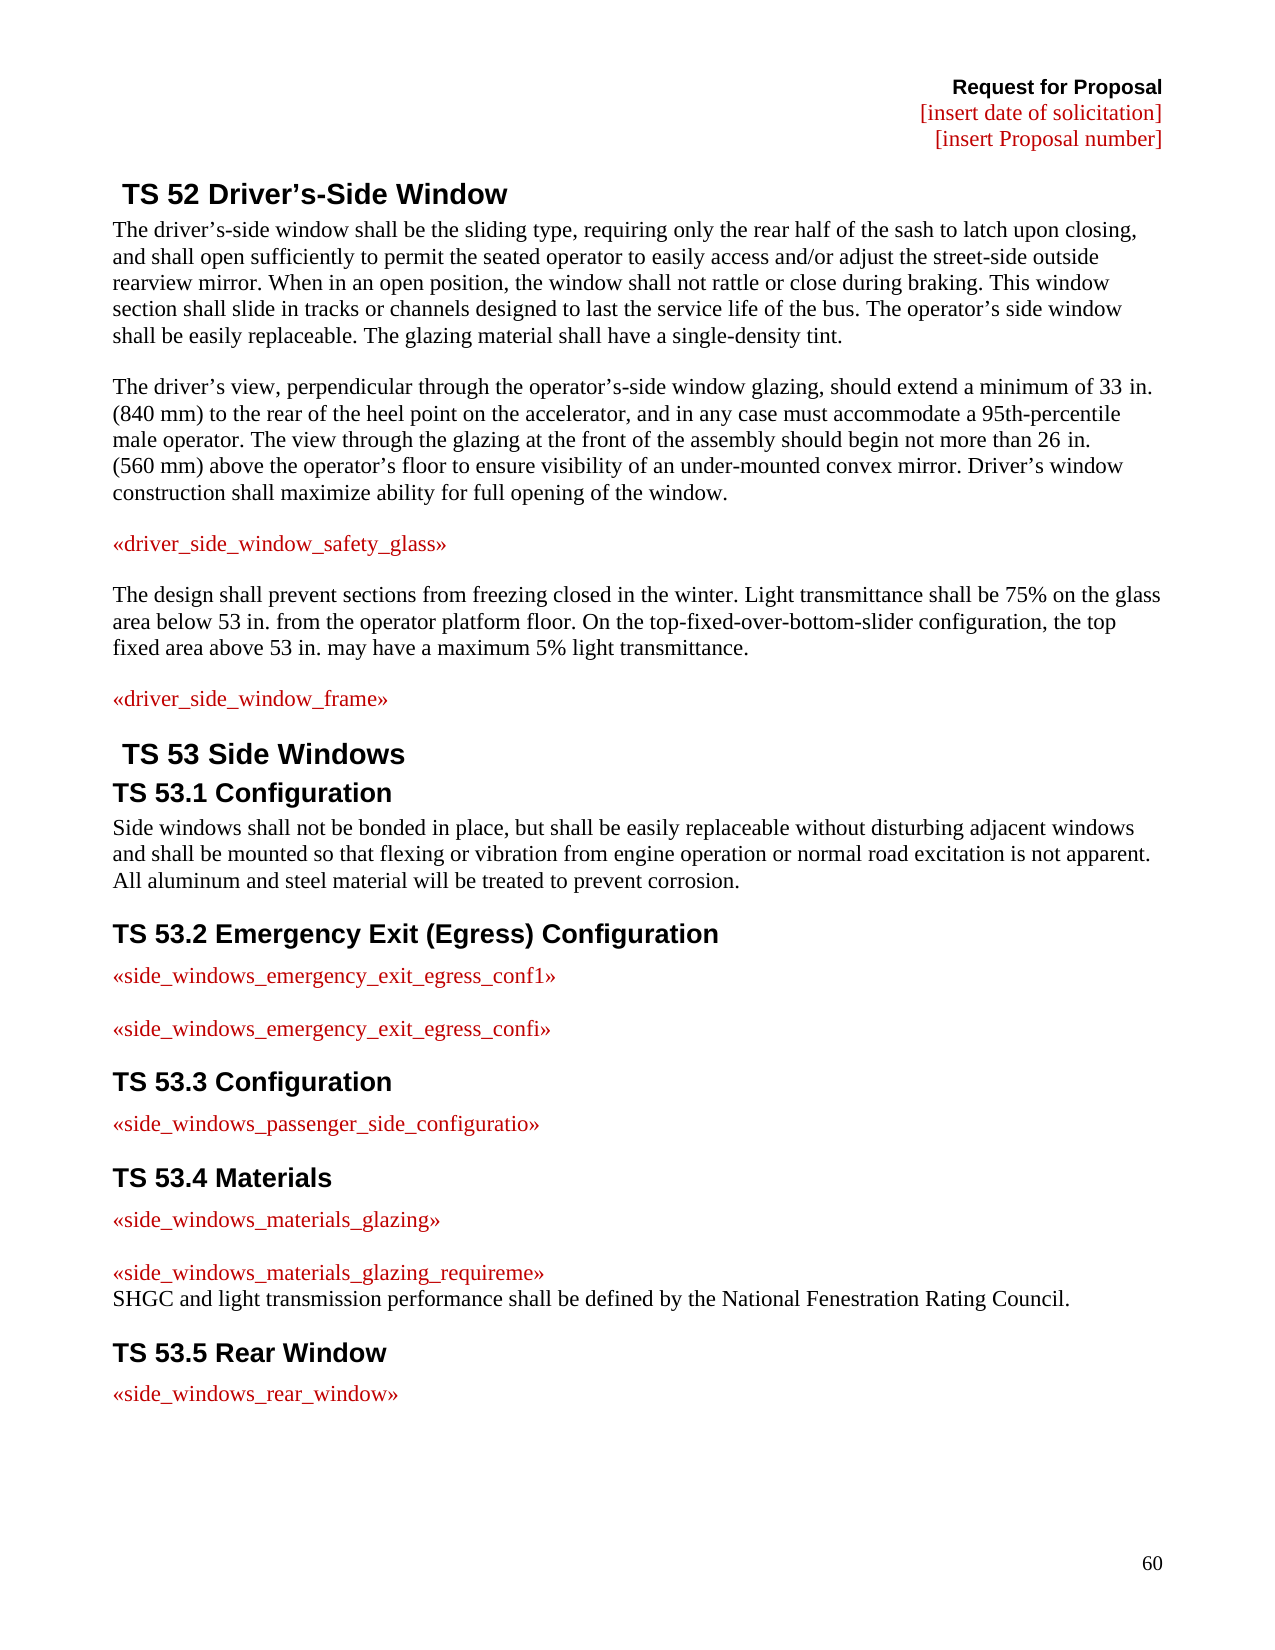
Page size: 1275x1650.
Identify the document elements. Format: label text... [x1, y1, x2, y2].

subtitle Materials [112, 1162, 1162, 1194]
text «driver_side_window_safety_glass» [112, 530, 1162, 556]
subtitle Configuration [112, 777, 1162, 808]
subtitle Configuration [112, 1066, 1162, 1097]
text The driver’s-side window shall be the sliding type, requiring only the rear half of the sash to latch upon closing, and shall open sufficiently to permit the seated operator to easily access and/or adjust the street-side outside rearview mirror. When in an open position, the window shall not rattle or close during braking. This window section shall slide in tracks or channels designed to last the service life of the bus. The operator’s side window shall be easily replaceable. The glazing material shall have a single-density tint. [112, 216, 1162, 348]
text «side_windows_emergency_exit_egress_conf1» [112, 962, 1149, 988]
text The design shall prevent sections from freezing closed in the winter. Light transmittance shall be 75% on the glass area below 53 in. from the operator platform floor. On the top-fixed-over-bottom-slider configuration, the top fixed area above 53 in. may have a maximum 5% light transmittance. [112, 581, 1162, 660]
subtitle Side Windows [122, 737, 1162, 770]
subtitle Rear Window [112, 1337, 1162, 1368]
text SHGC and light transmission performance shall be defined by the National Fenestration Rating Council. [112, 1285, 1162, 1312]
subtitle Driver’s-Side Window [122, 177, 1162, 210]
text «side_windows_materials_glazing» [112, 1206, 1149, 1232]
text The driver’s view, perpendicular through the operator’s-side window glazing, should extend a minimum of 33 in. (840 mm) to the rear of the heel point on the accelerator, and in any case must accommodate a 95th-percentile male operator. The view through the glazing at the front of the assembly should begin not more than 26 in. (560 mm) above the operator’s floor to ensure visibility of an under-mounted convex mirror. Driver’s window construction shall maximize ability for full opening of the window. [112, 373, 1162, 505]
text Side windows shall not be bonded in place, but shall be easily replaceable without disturbing adjacent windows and shall be mounted so that flexing or vibration from engine operation or normal road excitation is not apparent. All aluminum and steel material will be treated to prevent corrosion. [112, 814, 1162, 893]
text «driver_side_window_frame» [112, 685, 1162, 712]
text «side_windows_materials_glazing_requireme» [112, 1259, 1149, 1285]
subtitle Emergency Exit (Egress) Configuration [112, 918, 1162, 949]
text «side_windows_rear_window» [112, 1380, 1162, 1407]
text «side_windows_emergency_exit_egress_confi» [112, 1014, 1149, 1041]
text «side_windows_passenger_side_configuratio» [112, 1110, 1149, 1136]
